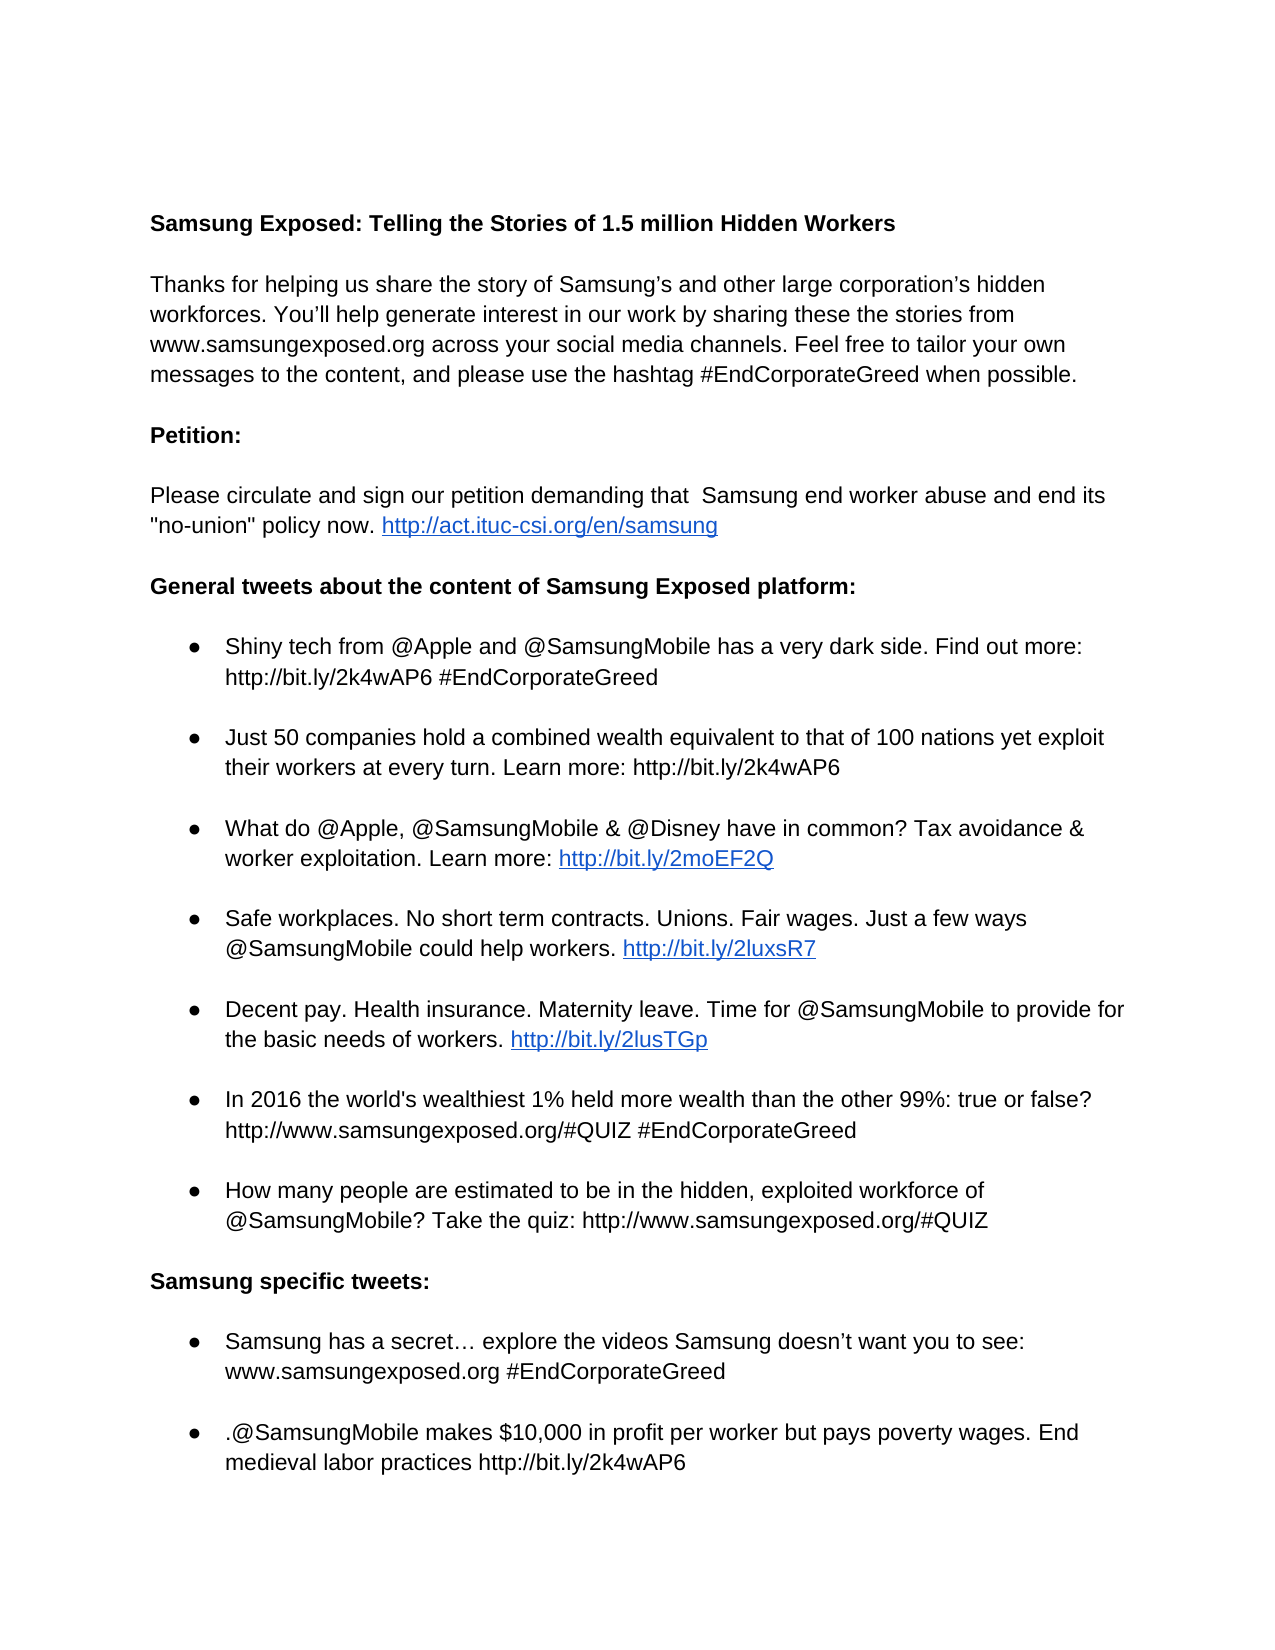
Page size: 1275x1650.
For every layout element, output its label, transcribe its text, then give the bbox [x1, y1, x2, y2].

list What do @Apple, @SamsungMobile & @Disney have in common? Tax avoidance & worker exploitation. Learn more: http://bit.ly/2moEF2Q [187, 814, 1125, 871]
list In 2016 the world's wealthiest 1% held more wealth than the other 99%: true or false? http://www.samsungexposed.org/#QUIZ #EndCorporateGreed [187, 1086, 1125, 1143]
text Samsung Exposed: Telling the Stories of 1.5 million Hidden Workers [150, 210, 1125, 237]
list Just 50 companies hold a combined wealth equivalent to that of 100 nations yet exploit their workers at every turn. Learn more: http://bit.ly/2k4wAP6 [187, 724, 1125, 781]
list How many people are estimated to be in the hidden, exploited workforce of @SamsungMobile? Take the quiz: http://www.samsungexposed.org/#QUIZ [187, 1177, 1125, 1234]
text Thanks for helping us share the story of Samsung’s and other large corporation’s hidden workforces. You’ll help generate interest in our work by sharing these the stories from www.samsungexposed.org across your social media channels. Feel free to tailor your own messages to the content, and please use the hashtag #EndCorporateGreed when possible. [150, 271, 1125, 388]
list Shiny tech from @Apple and @SamsungMobile has a very dark side. Find out more: http://bit.ly/2k4wAP6 #EndCorporateGreed [187, 633, 1125, 690]
list Samsung has a secret… explore the videos Samsung doesn’t want you to see: www.samsungexposed.org #EndCorporateGreed [187, 1328, 1125, 1385]
list Decent pay. Health insurance. Maternity leave. Time for @SamsungMobile to provide for the basic needs of workers. http://bit.ly/2lusTGp [187, 996, 1125, 1052]
text General tweets about the content of Samsung Exposed platform: [150, 573, 1125, 599]
text Petition: [150, 422, 1125, 448]
text Please circulate and sign our petition demanding that Samsung end worker abuse and end its "no-union" policy now. http://act.ituc-csi.org/en/samsung [150, 482, 1125, 539]
list Safe workplaces. No short term contracts. Unions. Fair wages. Just a few ways @SamsungMobile could help workers. http://bit.ly/2luxsR7 [187, 905, 1125, 962]
text Samsung specific tweets: [150, 1268, 1125, 1294]
list .@SamsungMobile makes $10,000 in profit per worker but pays poverty wages. End medieval labor practices http://bit.ly/2k4wAP6 [187, 1419, 1125, 1475]
